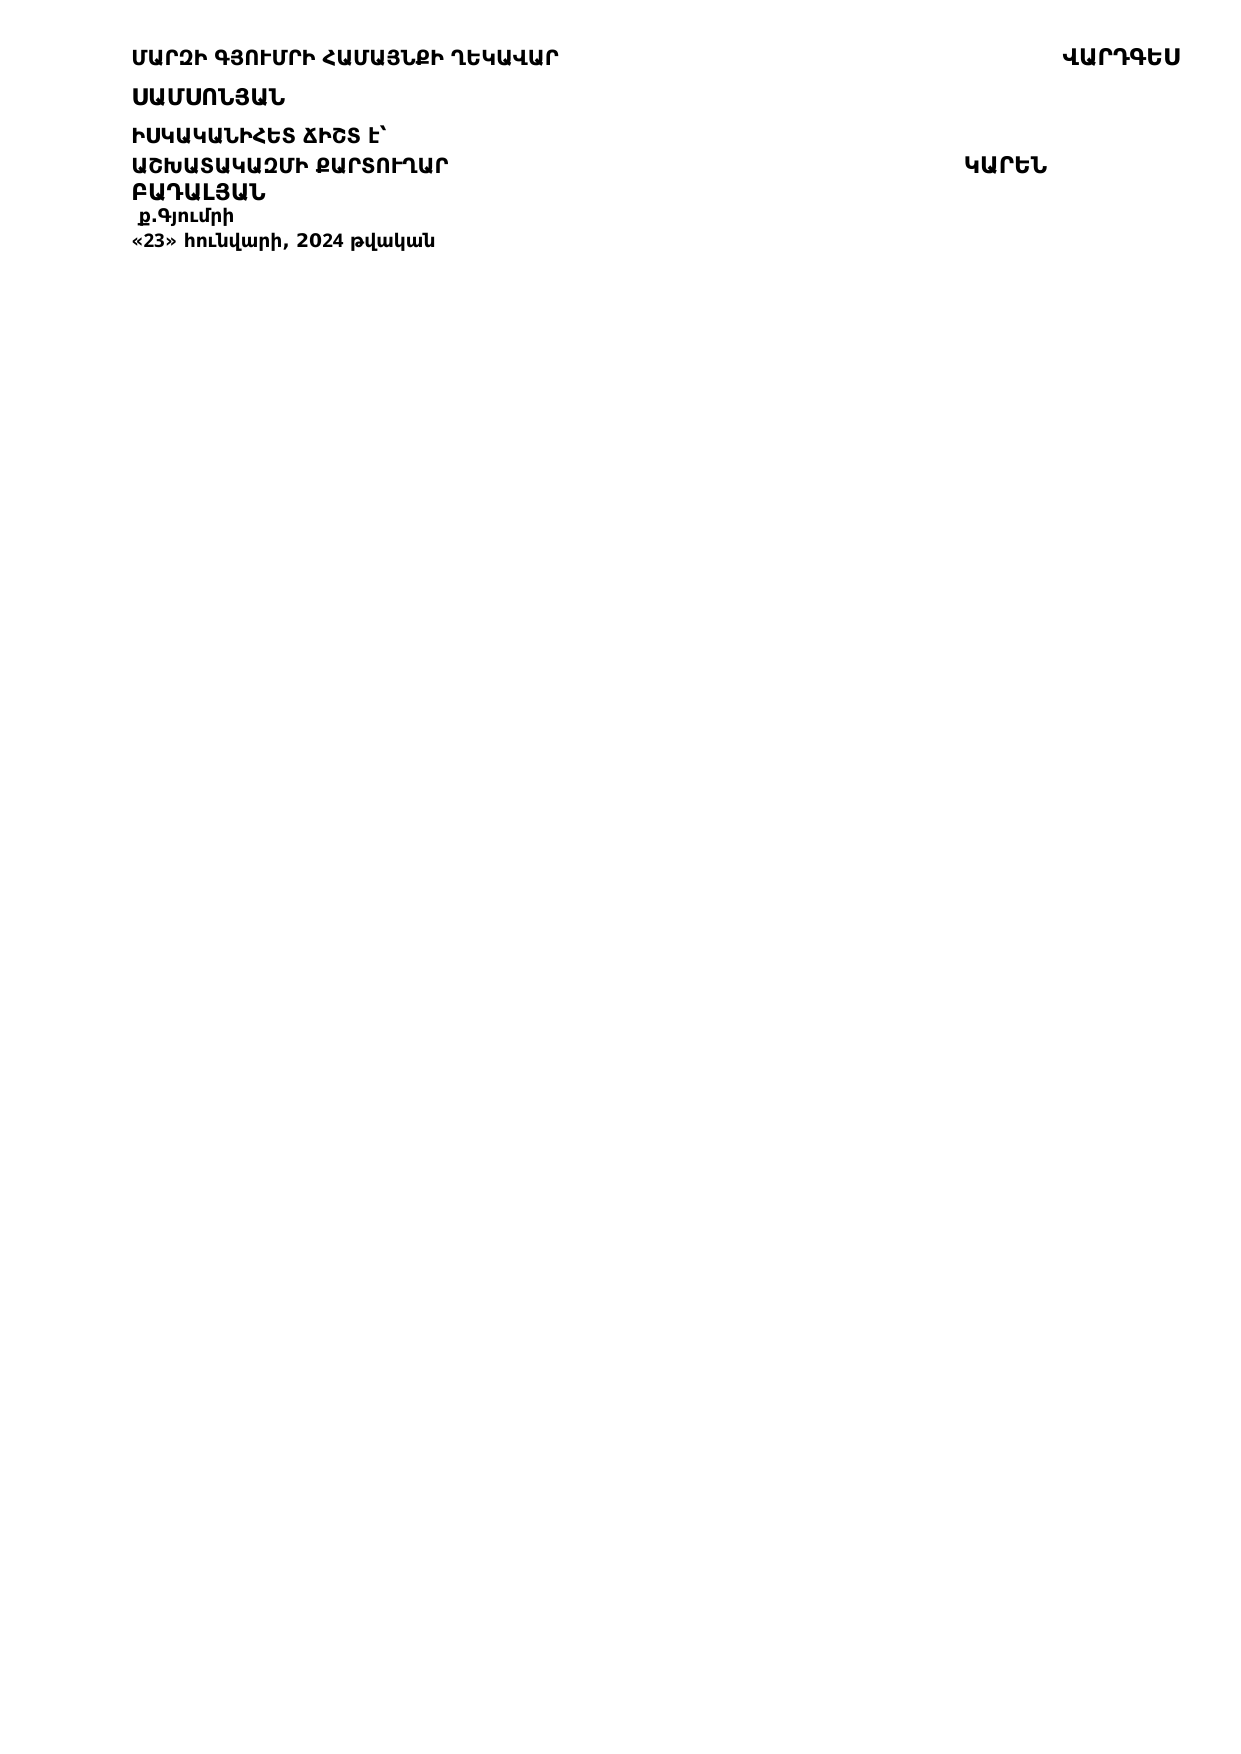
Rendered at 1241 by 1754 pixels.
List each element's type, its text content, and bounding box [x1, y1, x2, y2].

text «23» հունվարի, 2024 թվական [131, 227, 1181, 253]
text ք.Գյումրի [131, 206, 1181, 227]
text ԱՇԽԱՏԱԿԱԶՄԻ ՔԱՐՏՈՒՂԱՐ ԿԱՐԵՆ ԲԱԴԱԼՅԱՆ [131, 152, 1181, 206]
text ԻՍԿԱԿԱՆԻՀԵՏ ՃԻՇՏ է՝ [131, 124, 1181, 149]
text ՄԱՐԶԻ ԳՅՈՒՄՐԻ ՀԱՄԱՅՆՔԻ ՂԵԿԱՎԱՐ ՎԱՐԴԳԵՍ ՍԱՄՍՈՆՅԱՆ [131, 44, 1181, 111]
